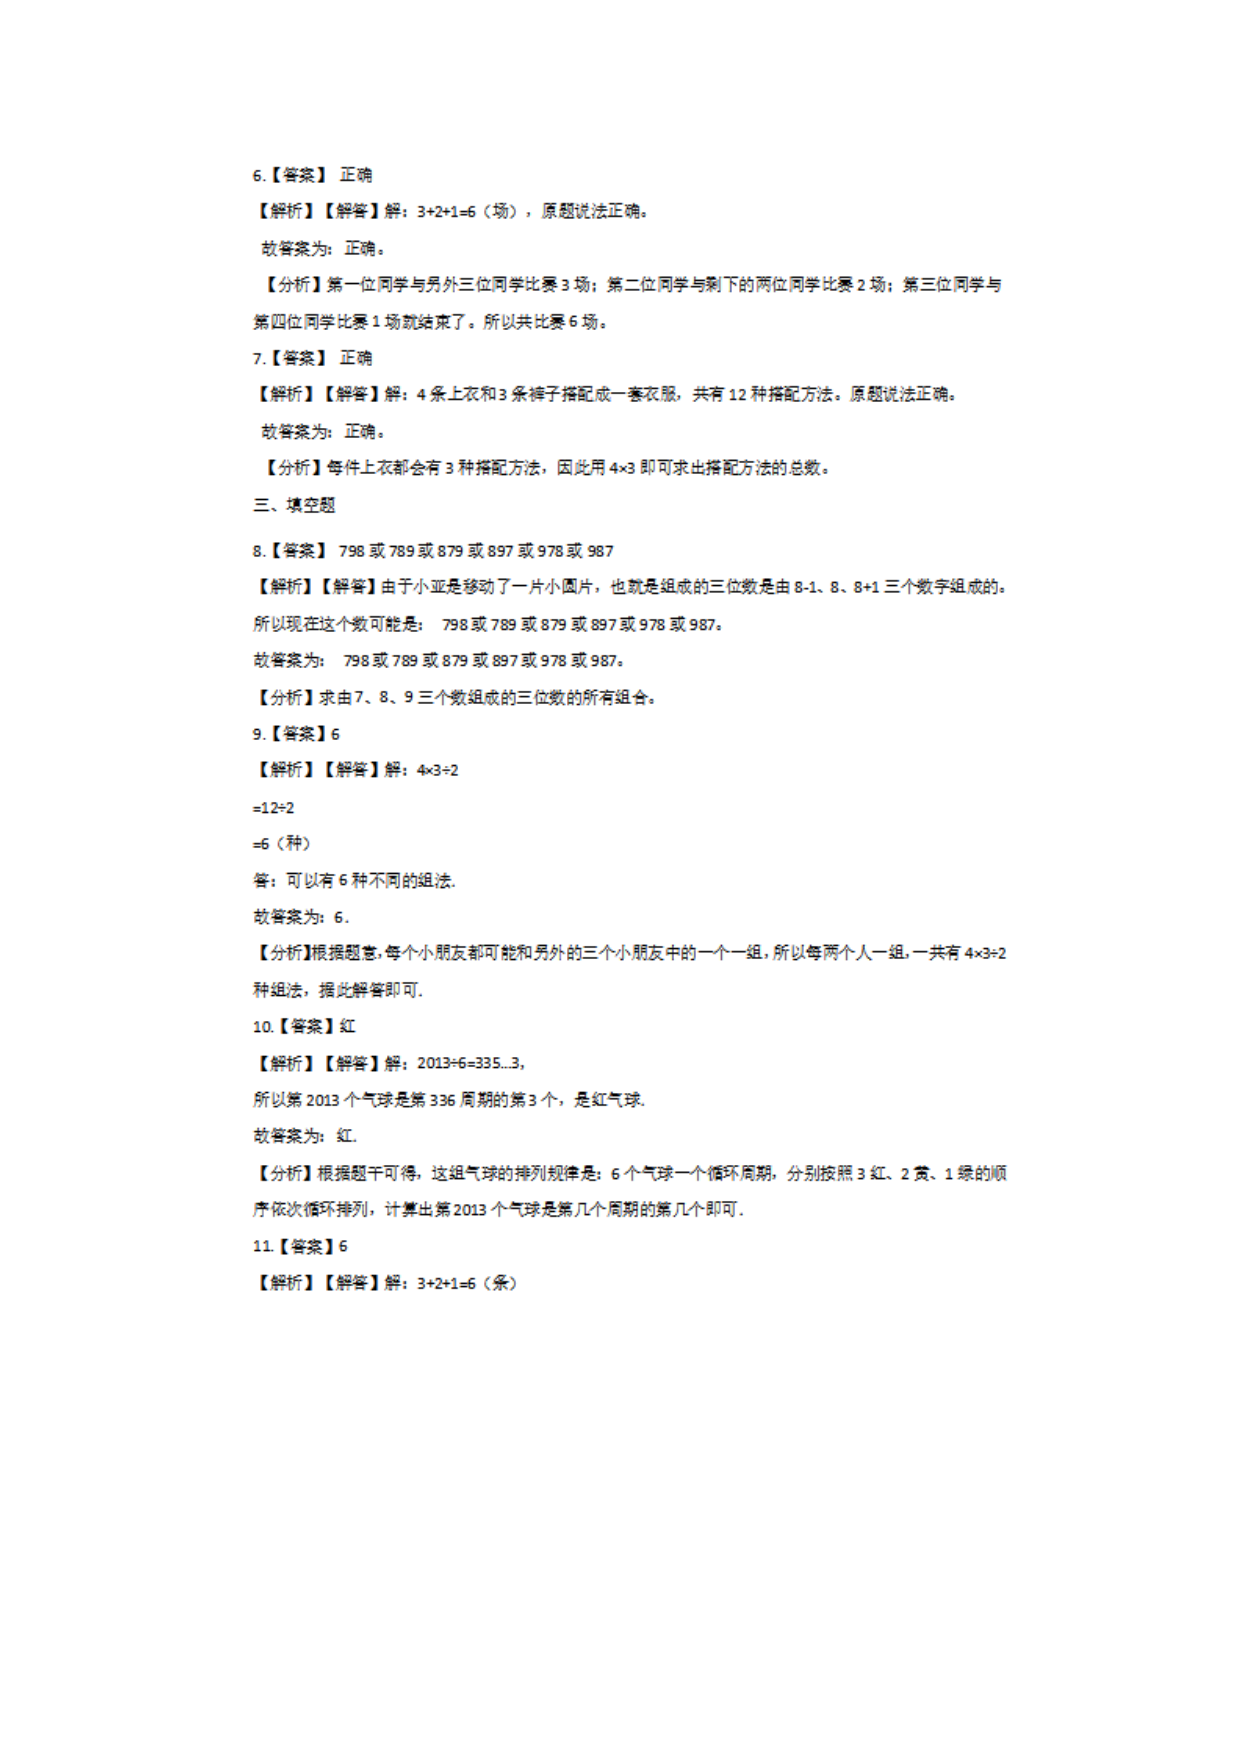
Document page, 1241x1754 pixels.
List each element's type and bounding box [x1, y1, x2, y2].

picture [217, 162, 1023, 1297]
